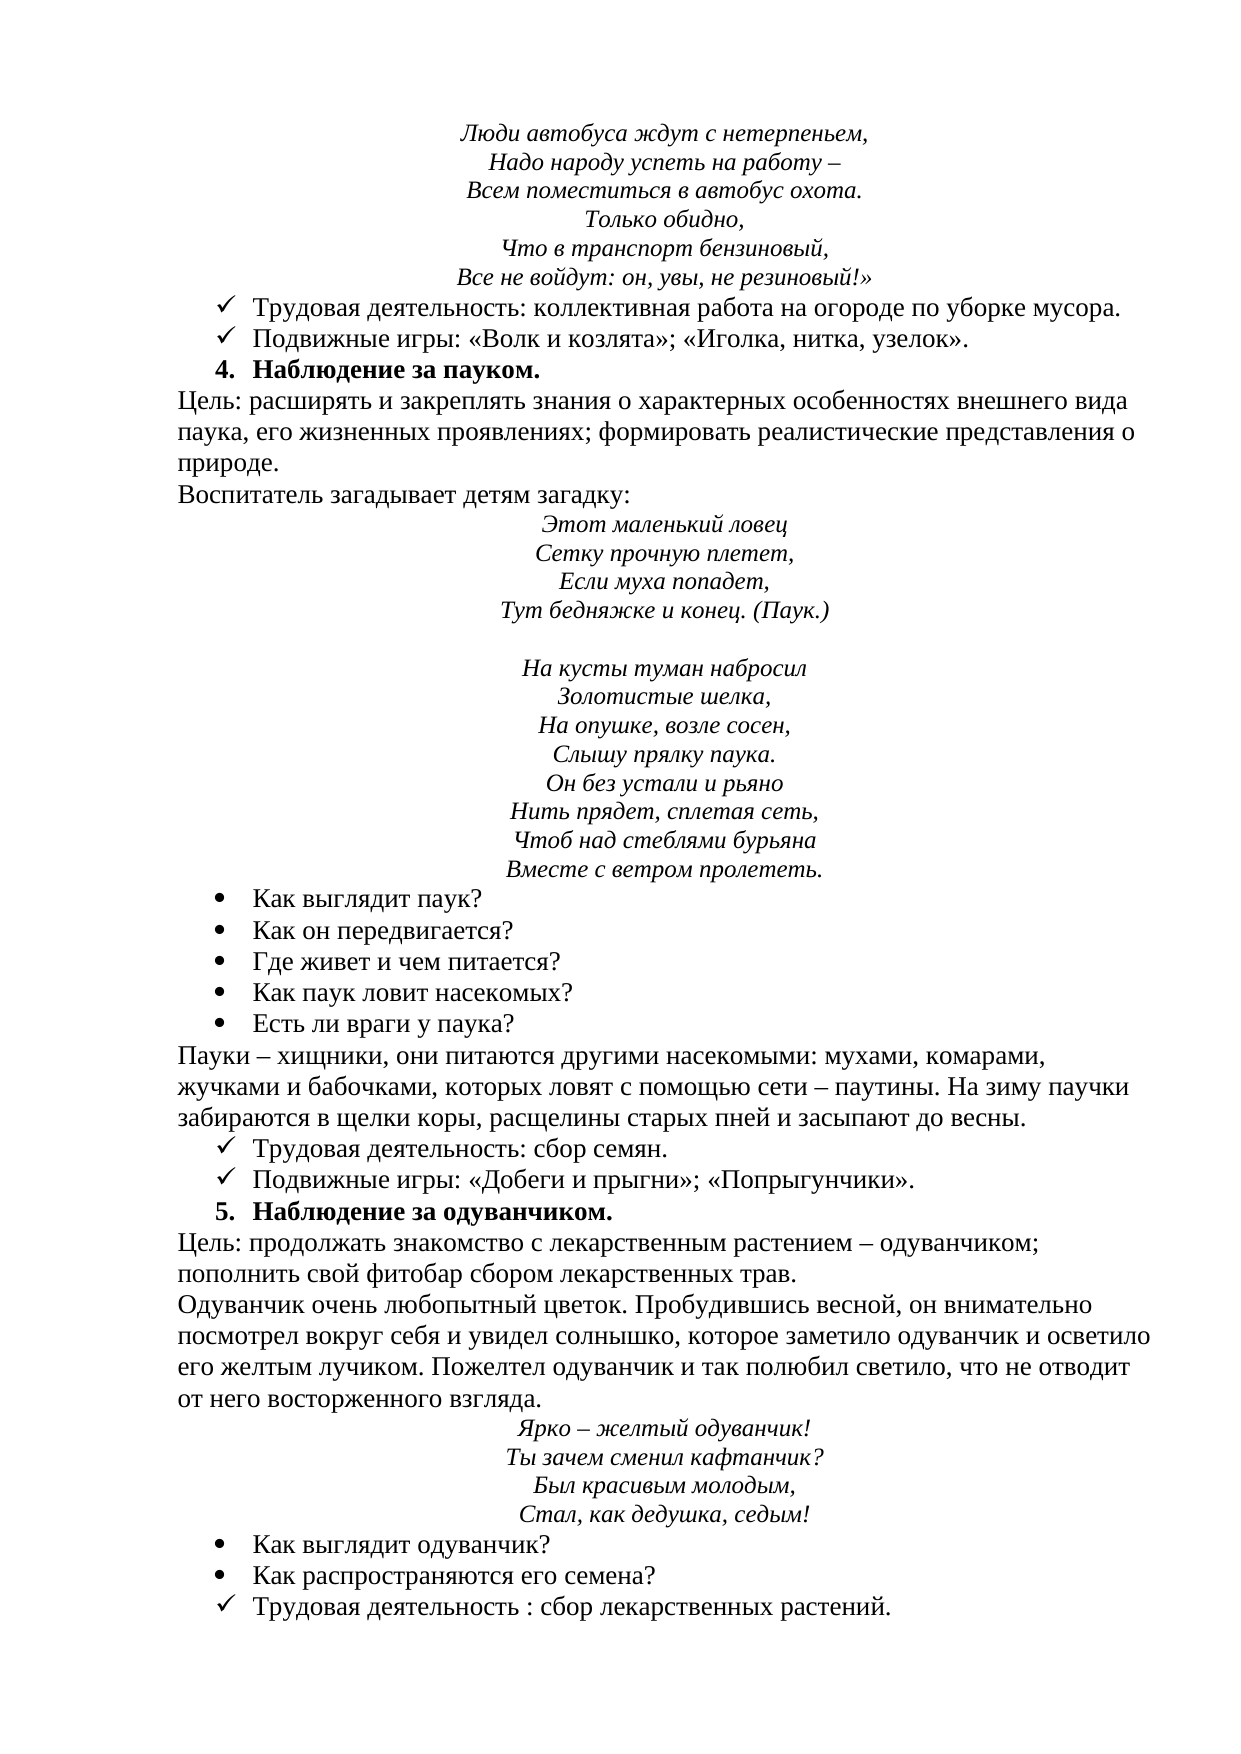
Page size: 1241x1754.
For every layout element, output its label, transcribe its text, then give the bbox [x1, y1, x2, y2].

text Все не войдут: он, увы, не резиновый!» [177, 262, 1152, 291]
text Воспитатель загадывает детям загадку: [177, 478, 1152, 509]
list Трудовая деятельность: сбор семян. [215, 1132, 1152, 1163]
text Надо народу успеть на работу – [177, 147, 1152, 176]
list Как паук ловит насекомых? [215, 976, 1152, 1008]
text Цель: продолжать знакомство с лекарственным растением – одуванчиком; пополнить свой фитобар сбором лекарственных трав. [177, 1226, 1152, 1288]
text На опушке, возле сосен, [177, 710, 1152, 739]
list Наблюдение за пауком. [215, 353, 1152, 384]
text Тут бедняжке и конец. (Паук.) [177, 595, 1152, 624]
list Подвижные игры: «Добеги и прыгни»; «Попрыгунчики». [215, 1163, 1152, 1195]
text Если муха попадет, [177, 566, 1152, 595]
text Слышу прялку паука. [177, 739, 1152, 768]
text Вместе с ветром пролететь. [177, 854, 1152, 883]
list Как он передвигается? [215, 914, 1152, 945]
text Ты зачем сменил кафтанчик? [177, 1442, 1152, 1470]
text На кусты туман набросил [177, 653, 1152, 681]
list Есть ли враги у паука? [215, 1008, 1152, 1039]
text Был красивым молодым, [177, 1470, 1152, 1499]
text Люди автобуса ждут с нетерпеньем, [177, 118, 1152, 147]
text Стал, как дедушка, седым! [177, 1499, 1152, 1528]
list Как выглядит одуванчик? [215, 1528, 1152, 1559]
text Ярко – желтый одуванчик! [177, 1413, 1152, 1442]
list Трудовая деятельность : сбор лекарственных растений. [215, 1590, 1152, 1622]
text Нить прядет, сплетая сеть, [177, 796, 1152, 825]
text Пауки – хищники, они питаются другими насекомыми: мухами, комарами, жучками и бабочками, которых ловят с помощью сети – паутины. На зиму паучки забираются в щелки коры, расщелины старых пней и засыпают до весны. [177, 1039, 1152, 1132]
text Сетку прочную плетет, [177, 538, 1152, 566]
list Трудовая деятельность: коллективная работа на огороде по уборке мусора. [215, 291, 1152, 322]
text Он без устали и рьяно [177, 768, 1152, 796]
text Этот маленький ловец [177, 509, 1152, 538]
text Одуванчик очень любопытный цветок. Пробудившись весной, он внимательно посмотрел вокруг себя и увидел солнышко, которое заметило одуванчик и осветило его желтым лучиком. Пожелтел одуванчик и так полюбил светило, что не отводит от него восторженного взгляда. [177, 1288, 1152, 1413]
text Всем поместиться в автобус охота. [177, 176, 1152, 204]
text Золотистые шелка, [177, 681, 1152, 710]
list Где живет и чем питается? [215, 945, 1152, 976]
list Как выглядит паук? [215, 883, 1152, 914]
text Чтоб над стеблями бурьяна [177, 825, 1152, 854]
text Только обидно, [177, 204, 1152, 233]
list Как распространяются его семена? [215, 1559, 1152, 1590]
text Цель: расширять и закреплять знания о характерных особенностях внешнего вида паука, его жизненных проявлениях; формировать реалистические представления о природе. [177, 384, 1152, 478]
list Наблюдение за одуванчиком. [215, 1195, 1152, 1226]
list Подвижные игры: «Волк и козлята»; «Иголка, нитка, узелок». [215, 322, 1152, 353]
text Что в транспорт бензиновый, [177, 233, 1152, 262]
